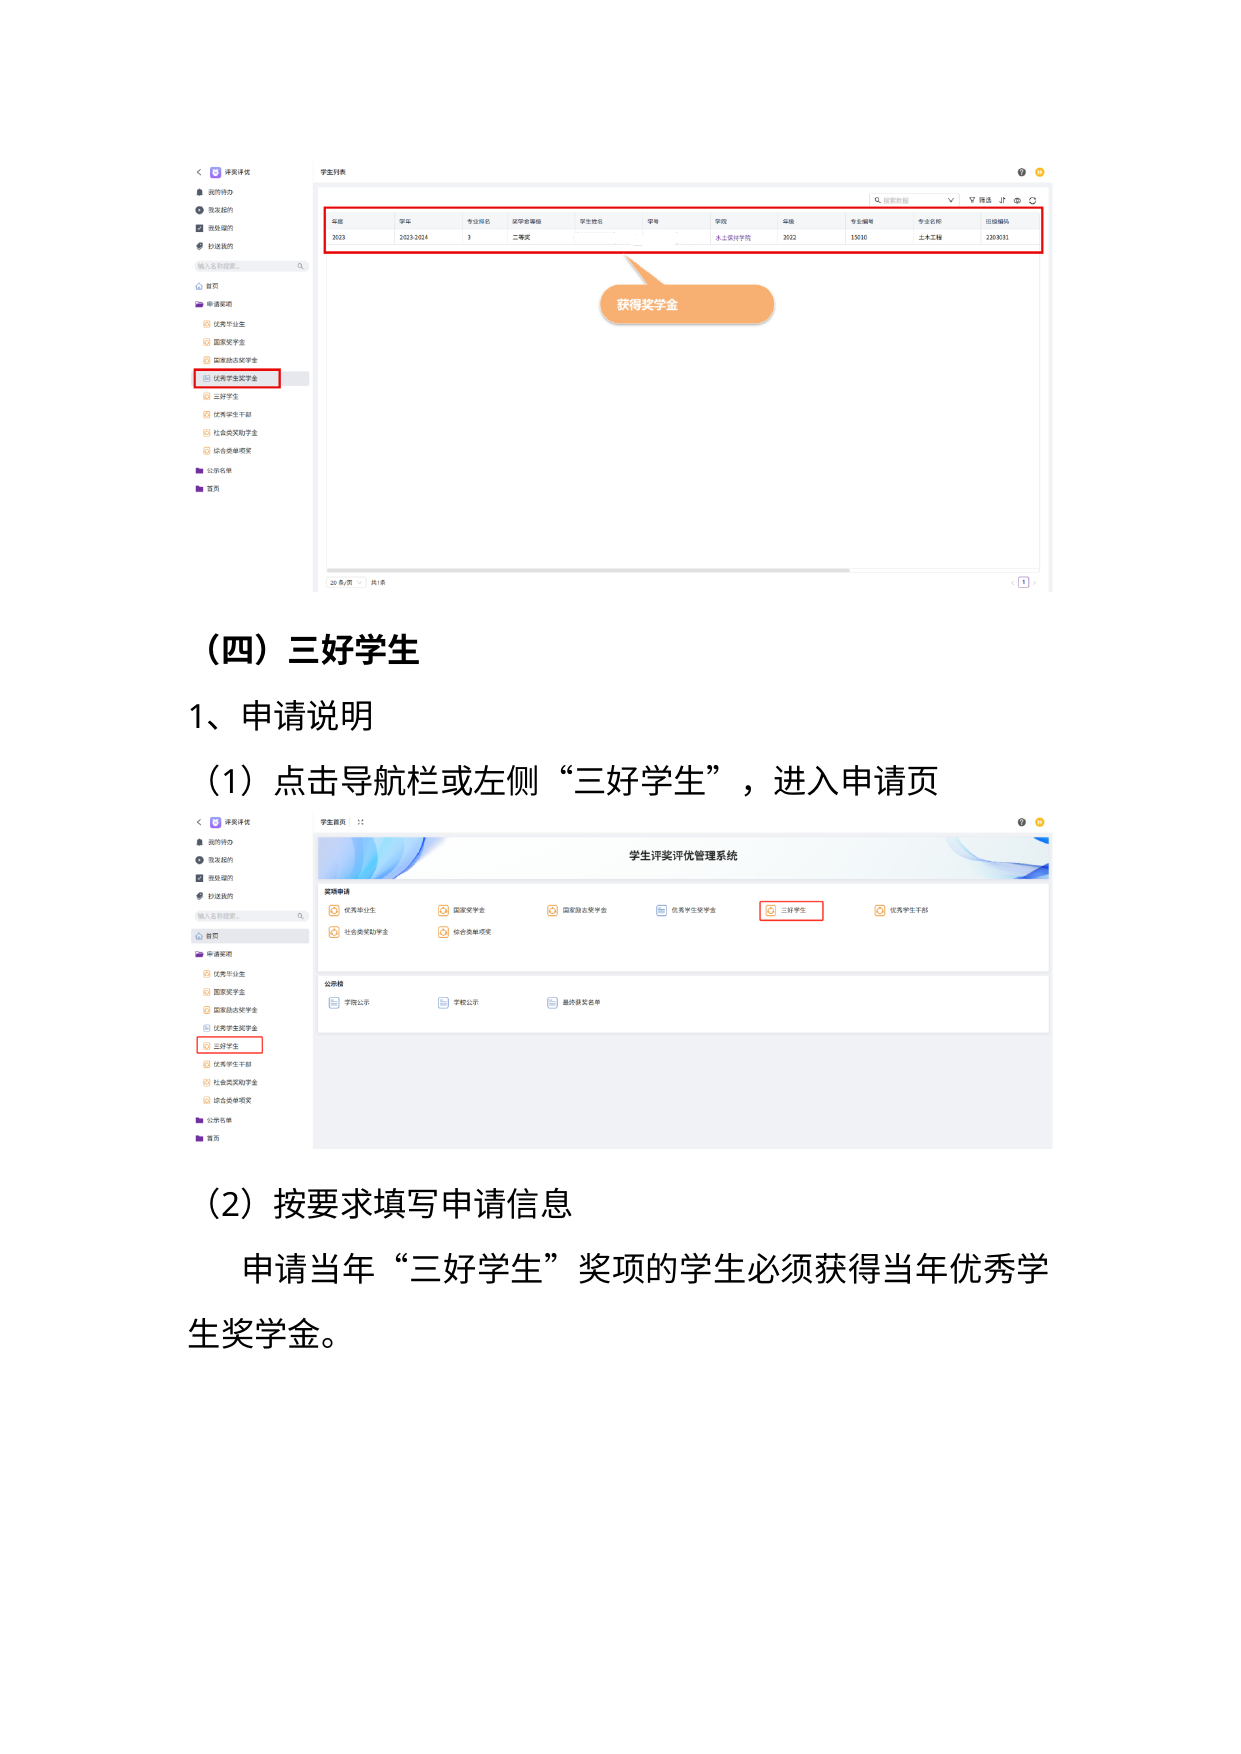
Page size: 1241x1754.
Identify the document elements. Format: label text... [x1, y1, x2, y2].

text （1）点击导航栏或左侧“三好学生”，进入申请页 [187, 747, 1053, 812]
text 申请当年“三好学生”奖项的学生必须获得当年优秀学生奖学金。 [187, 1234, 1053, 1364]
picture [187, 162, 1053, 592]
picture [187, 812, 1053, 1149]
text （四）三好学生 [187, 617, 1053, 682]
text 1、申请说明 [187, 682, 1053, 747]
text （2）按要求填写申请信息 [187, 1169, 1053, 1234]
